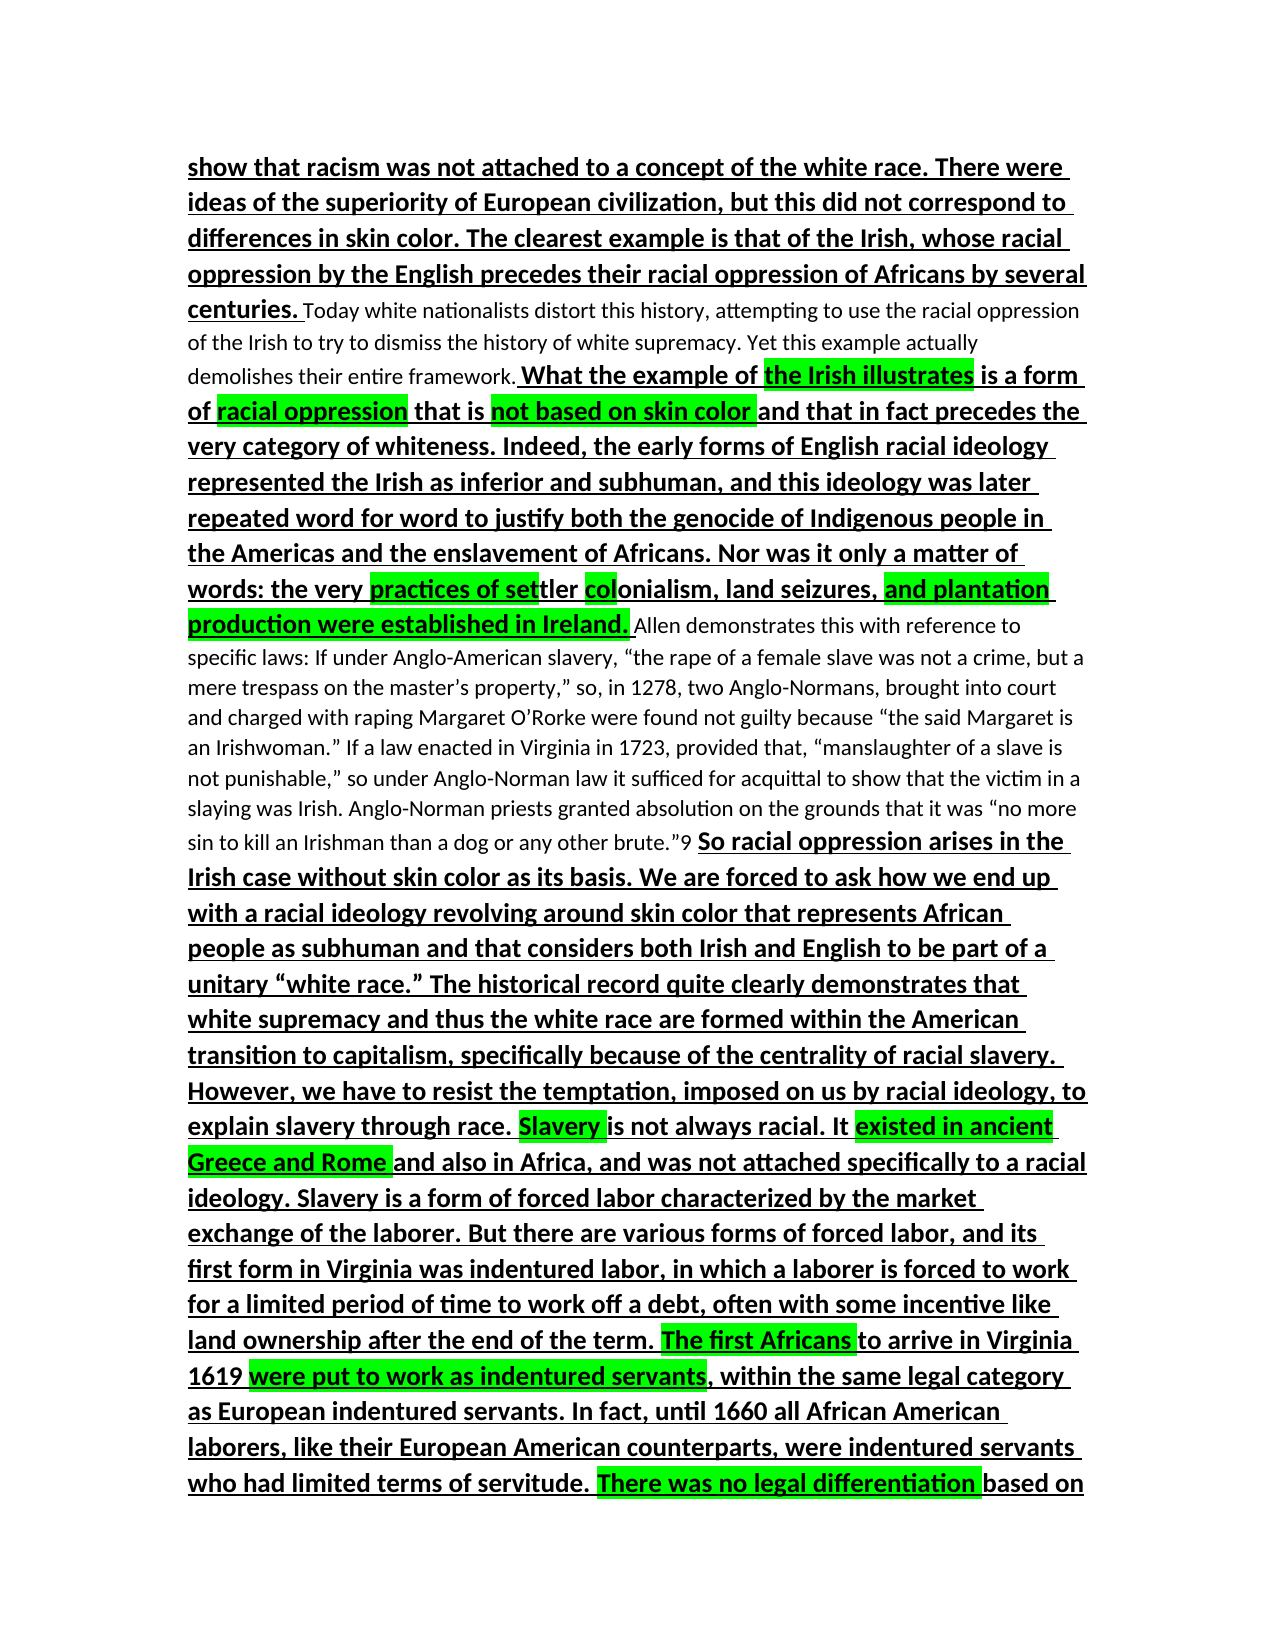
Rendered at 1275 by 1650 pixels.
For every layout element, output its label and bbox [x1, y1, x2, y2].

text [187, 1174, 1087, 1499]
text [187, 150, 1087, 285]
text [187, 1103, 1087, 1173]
text [187, 423, 1087, 1102]
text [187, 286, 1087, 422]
